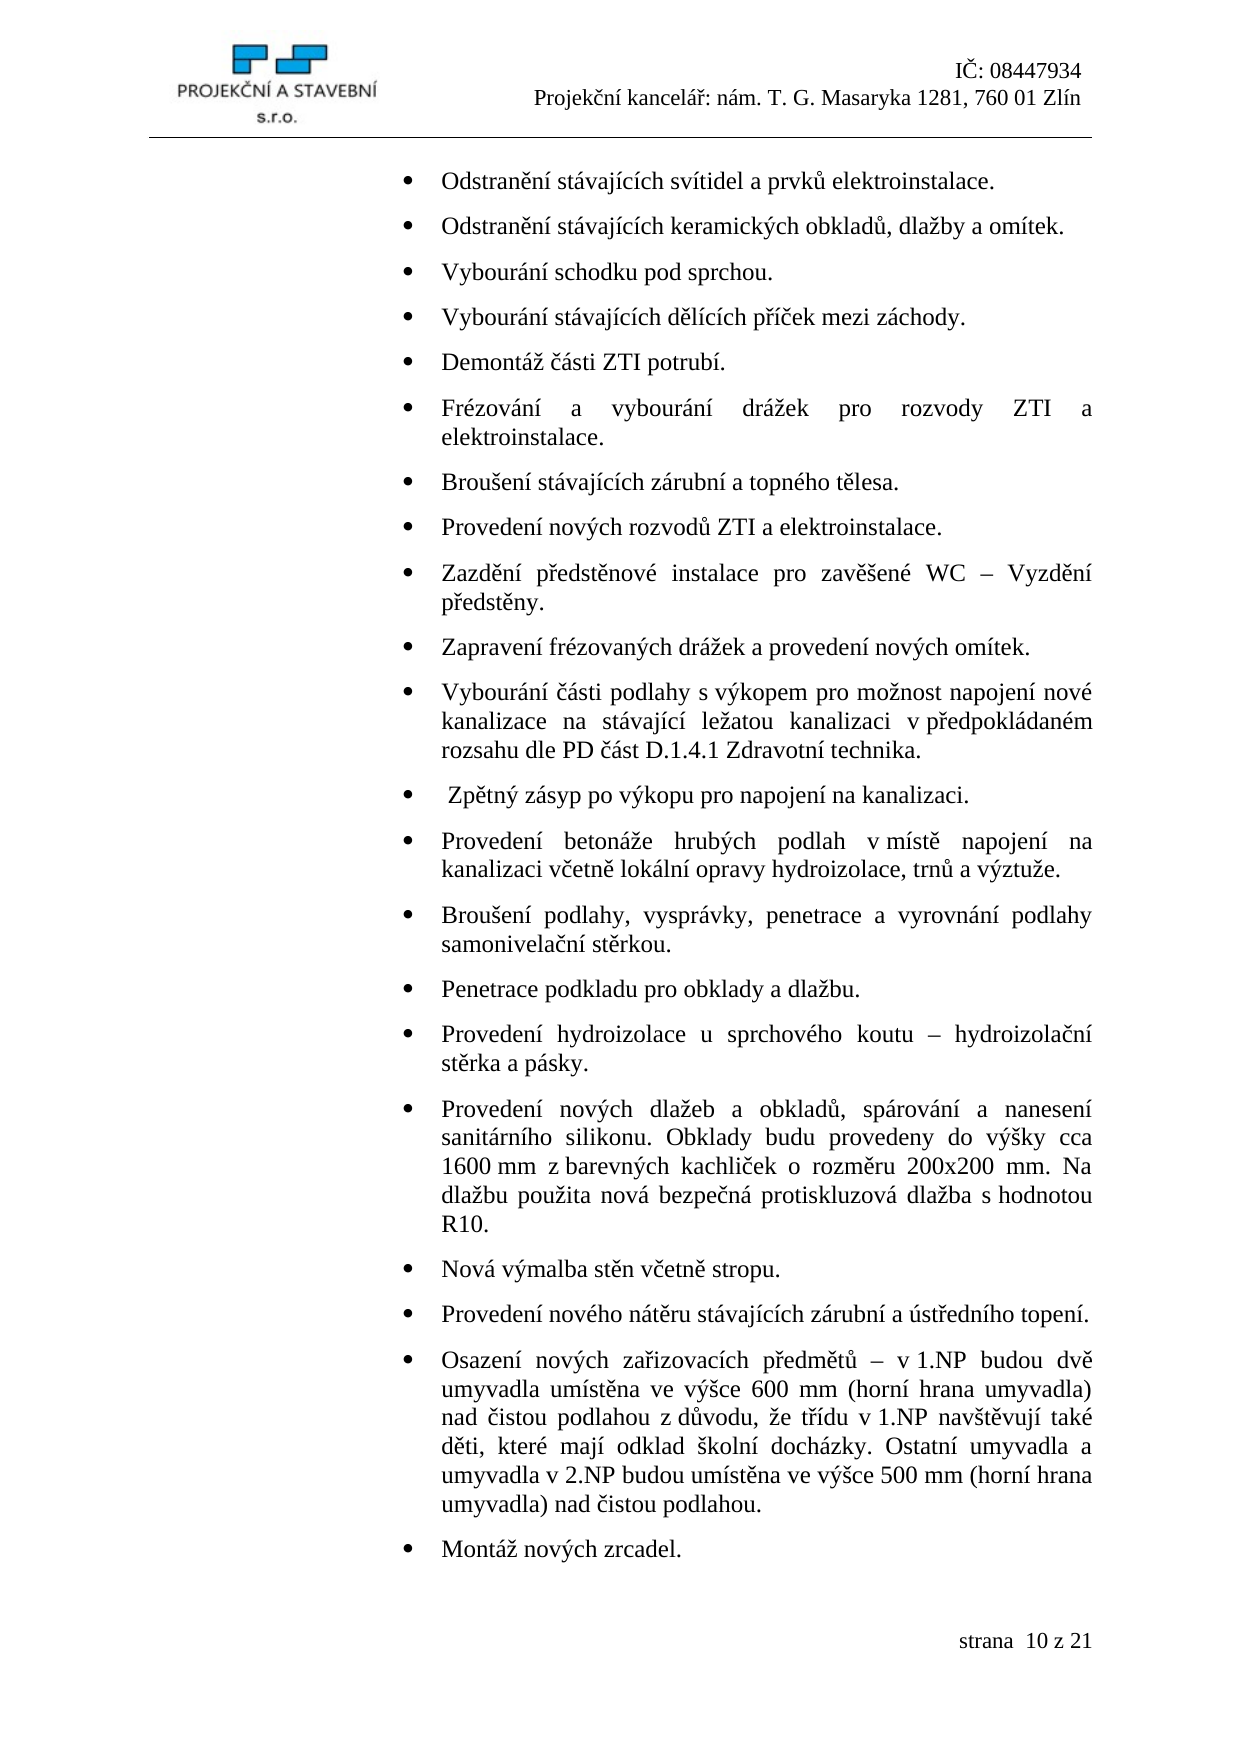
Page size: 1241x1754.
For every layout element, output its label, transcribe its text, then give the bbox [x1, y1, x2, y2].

picture [159, 30, 389, 135]
list Broušení stávajících zárubní a topného tělesa. [404, 467, 1093, 496]
list Demontáž části ZTI potrubí. [404, 347, 1093, 376]
list Montáž nových zrcadel. [404, 1534, 1093, 1563]
list Penetrace podkladu pro obklady a dlažbu. [404, 974, 1093, 1003]
list Vybourání stávajících dělících příček mezi záchody. [404, 302, 1093, 331]
list Provedení nového nátěru stávajících zárubní a ústředního topení. [404, 1299, 1093, 1328]
list Provedení hydroizolace u sprchového koutu – hydroizolační stěrka a pásky. [404, 1019, 1093, 1077]
list Osazení nových zařizovacích předmětů – v 1.NP budou dvě umyvadla umístěna ve výšce 600 mm (horní hrana umyvadla) nad čistou podlahou z důvodu, že třídu v 1.NP navštěvují také děti, které mají odklad školní docházky. Ostatní umyvadla a umyvadla v 2.NP budou umístěna ve výšce 500 mm (horní hrana umyvadla) nad čistou podlahou. [404, 1345, 1093, 1517]
list Odstranění stávajících keramických obkladů, dlažby a omítek. [404, 211, 1093, 240]
list Vybourání schodku pod sprchou. [404, 257, 1093, 285]
list Nová výmalba stěn včetně stropu. [404, 1254, 1093, 1283]
list Provedení betonáže hrubých podlah v místě napojení na kanalizaci včetně lokální opravy hydroizolace, trnů a výztuže. [404, 826, 1093, 883]
list Provedení nových rozvodů ZTI a elektroinstalace. [404, 512, 1093, 541]
list Odstranění stávajících svítidel a prvků elektroinstalace. [404, 166, 1093, 194]
list Provedení nových dlažeb a obkladů, spárování a nanesení sanitárního silikonu. Obklady budu provedeny do výšky cca 1600 mm z barevných kachliček o rozměru 200x200 mm. Na dlažbu použita nová bezpečná protiskluzová dlažba s hodnotou R10. [404, 1094, 1093, 1237]
list Zpětný zásyp po výkopu pro napojení na kanalizaci. [404, 780, 1093, 809]
list Broušení podlahy, vysprávky, penetrace a vyrovnání podlahy samonivelační stěrkou. [404, 900, 1093, 957]
list Zapravení frézovaných drážek a provedení nových omítek. [404, 632, 1093, 661]
list Zazdění předstěnové instalace pro zavěšené WC – Vyzdění předstěny. [404, 558, 1093, 615]
list Vybourání části podlahy s výkopem pro možnost napojení nové kanalizace na stávající ležatou kanalizaci v předpokládaném rozsahu dle PD část D.1.4.1 Zdravotní technika. [404, 677, 1093, 764]
list Frézování a vybourání drážek pro rozvody ZTI a elektroinstalace. [404, 393, 1093, 450]
